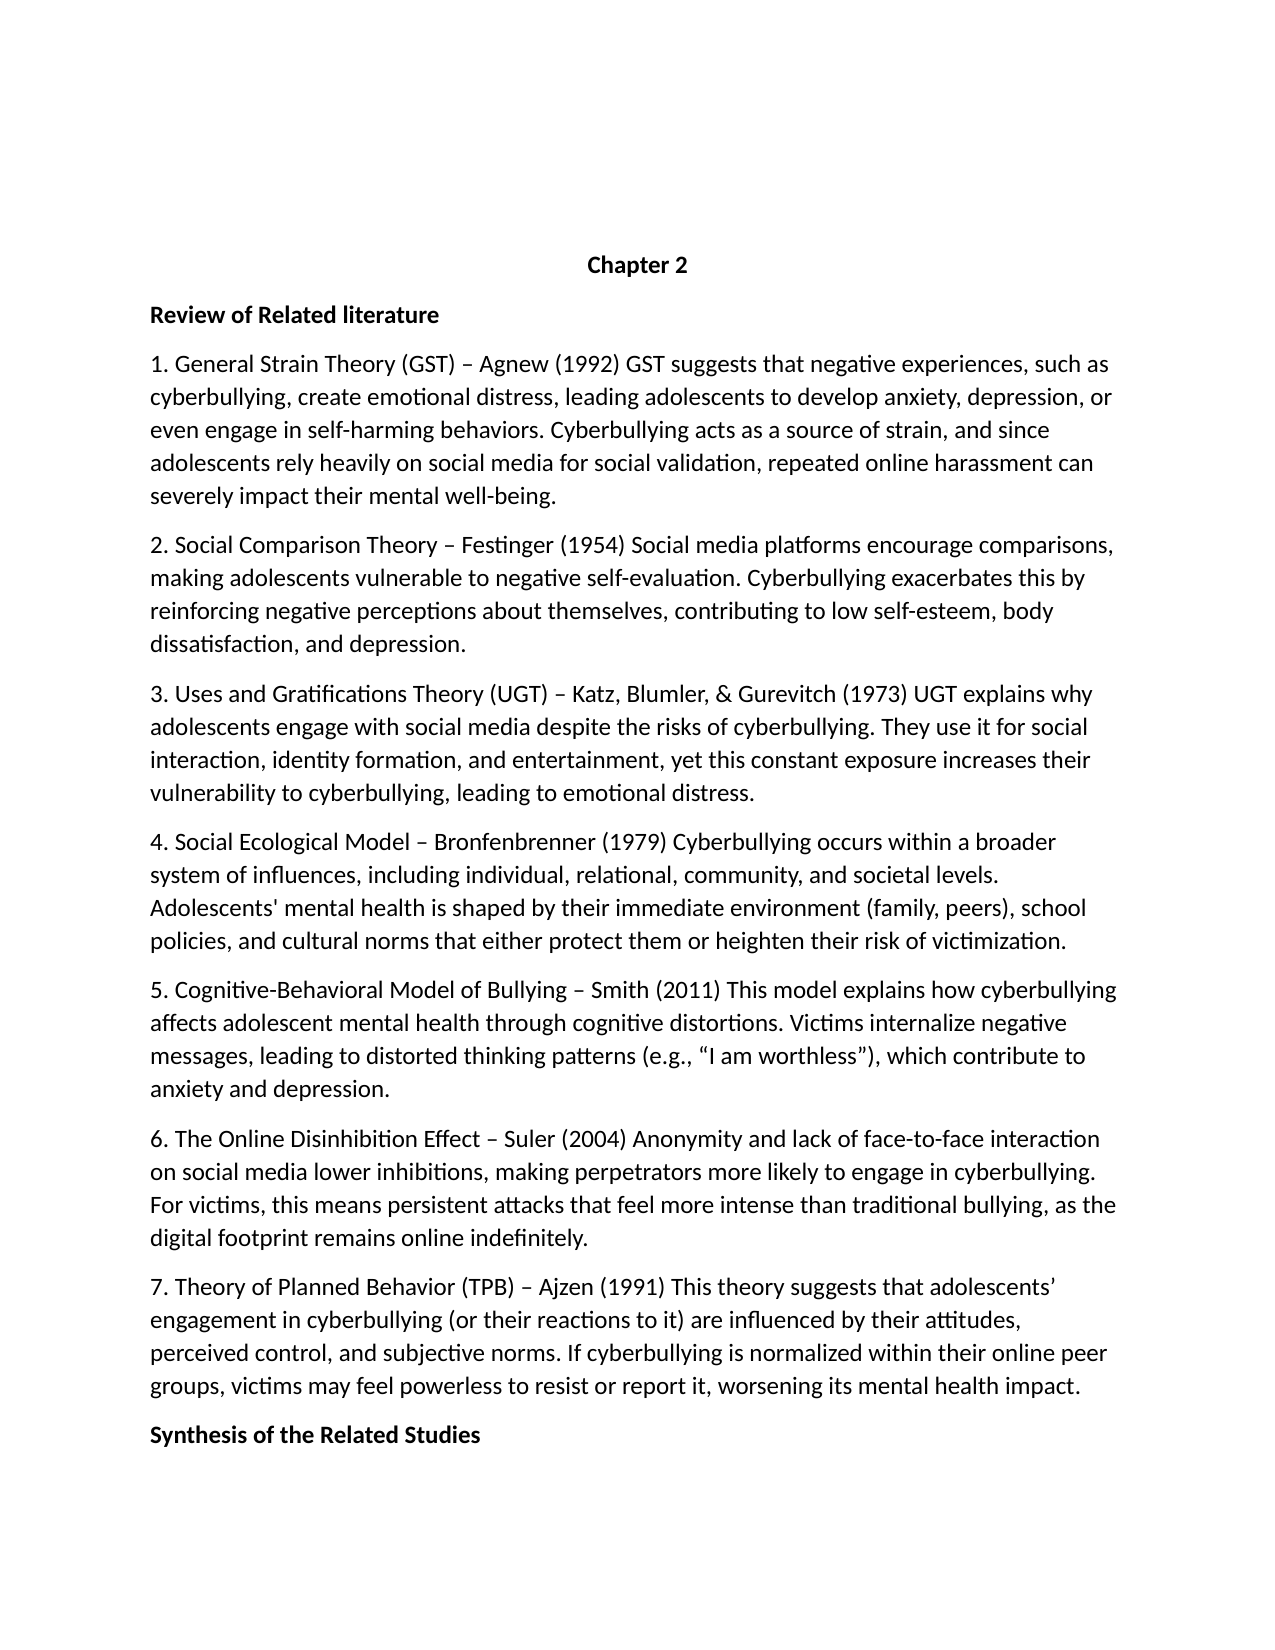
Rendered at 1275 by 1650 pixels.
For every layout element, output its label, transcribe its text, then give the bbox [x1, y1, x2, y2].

text 5. Cognitive-Behavioral Model of Bullying – Smith (2011) This model explains how cyberbullying affects adolescent mental health through cognitive distortions. Victims internalize negative messages, leading to distorted thinking patterns (e.g., “I am worthless”), which contribute to anxiety and depression. [150, 974, 1125, 1104]
text 6. The Online Disinhibition Effect – Suler (2004) Anonymity and lack of face-to-face interaction on social media lower inhibitions, making perpetrators more likely to engage in cyberbullying. For victims, this means persistent attacks that feel more intense than traditional bullying, as the digital footprint remains online indefinitely. [150, 1123, 1125, 1252]
text Review of Related literature [150, 299, 1125, 329]
text 7. Theory of Planned Behavior (TPB) – Ajzen (1991) This theory suggests that adolescents’ engagement in cyberbullying (or their reactions to it) are influenced by their attitudes, perceived control, and subjective norms. If cyberbullying is normalized within their online peer groups, victims may feel powerless to resist or report it, worsening its mental health impact. [150, 1271, 1125, 1401]
text 2. Social Comparison Theory – Festinger (1954) Social media platforms encourage comparisons, making adolescents vulnerable to negative self-evaluation. Cyberbullying exacerbates this by reinforcing negative perceptions about themselves, contributing to low self-esteem, body dissatisfaction, and depression. [150, 529, 1125, 659]
text 4. Social Ecological Model – Bronfenbrenner (1979) Cyberbullying occurs within a broader system of influences, including individual, relational, community, and societal levels. Adolescents' mental health is shaped by their immediate environment (family, peers), school policies, and cultural norms that either protect them or heighten their risk of victimization. [150, 826, 1125, 956]
text Synthesis of the Related Studies [150, 1419, 1125, 1450]
text Chapter 2 [150, 249, 1125, 280]
text 3. Uses and Gratifications Theory (UGT) – Katz, Blumler, & Gurevitch (1973) UGT explains why adolescents engage with social media despite the risks of cyberbullying. They use it for social interaction, identity formation, and entertainment, yet this constant exposure increases their vulnerability to cyberbullying, leading to emotional distress. [150, 678, 1125, 807]
text 1. General Strain Theory (GST) – Agnew (1992) GST suggests that negative experiences, such as cyberbullying, create emotional distress, leading adolescents to develop anxiety, depression, or even engage in self-harming behaviors. Cyberbullying acts as a source of strain, and since adolescents rely heavily on social media for social validation, repeated online harassment can severely impact their mental well-being. [150, 348, 1125, 511]
